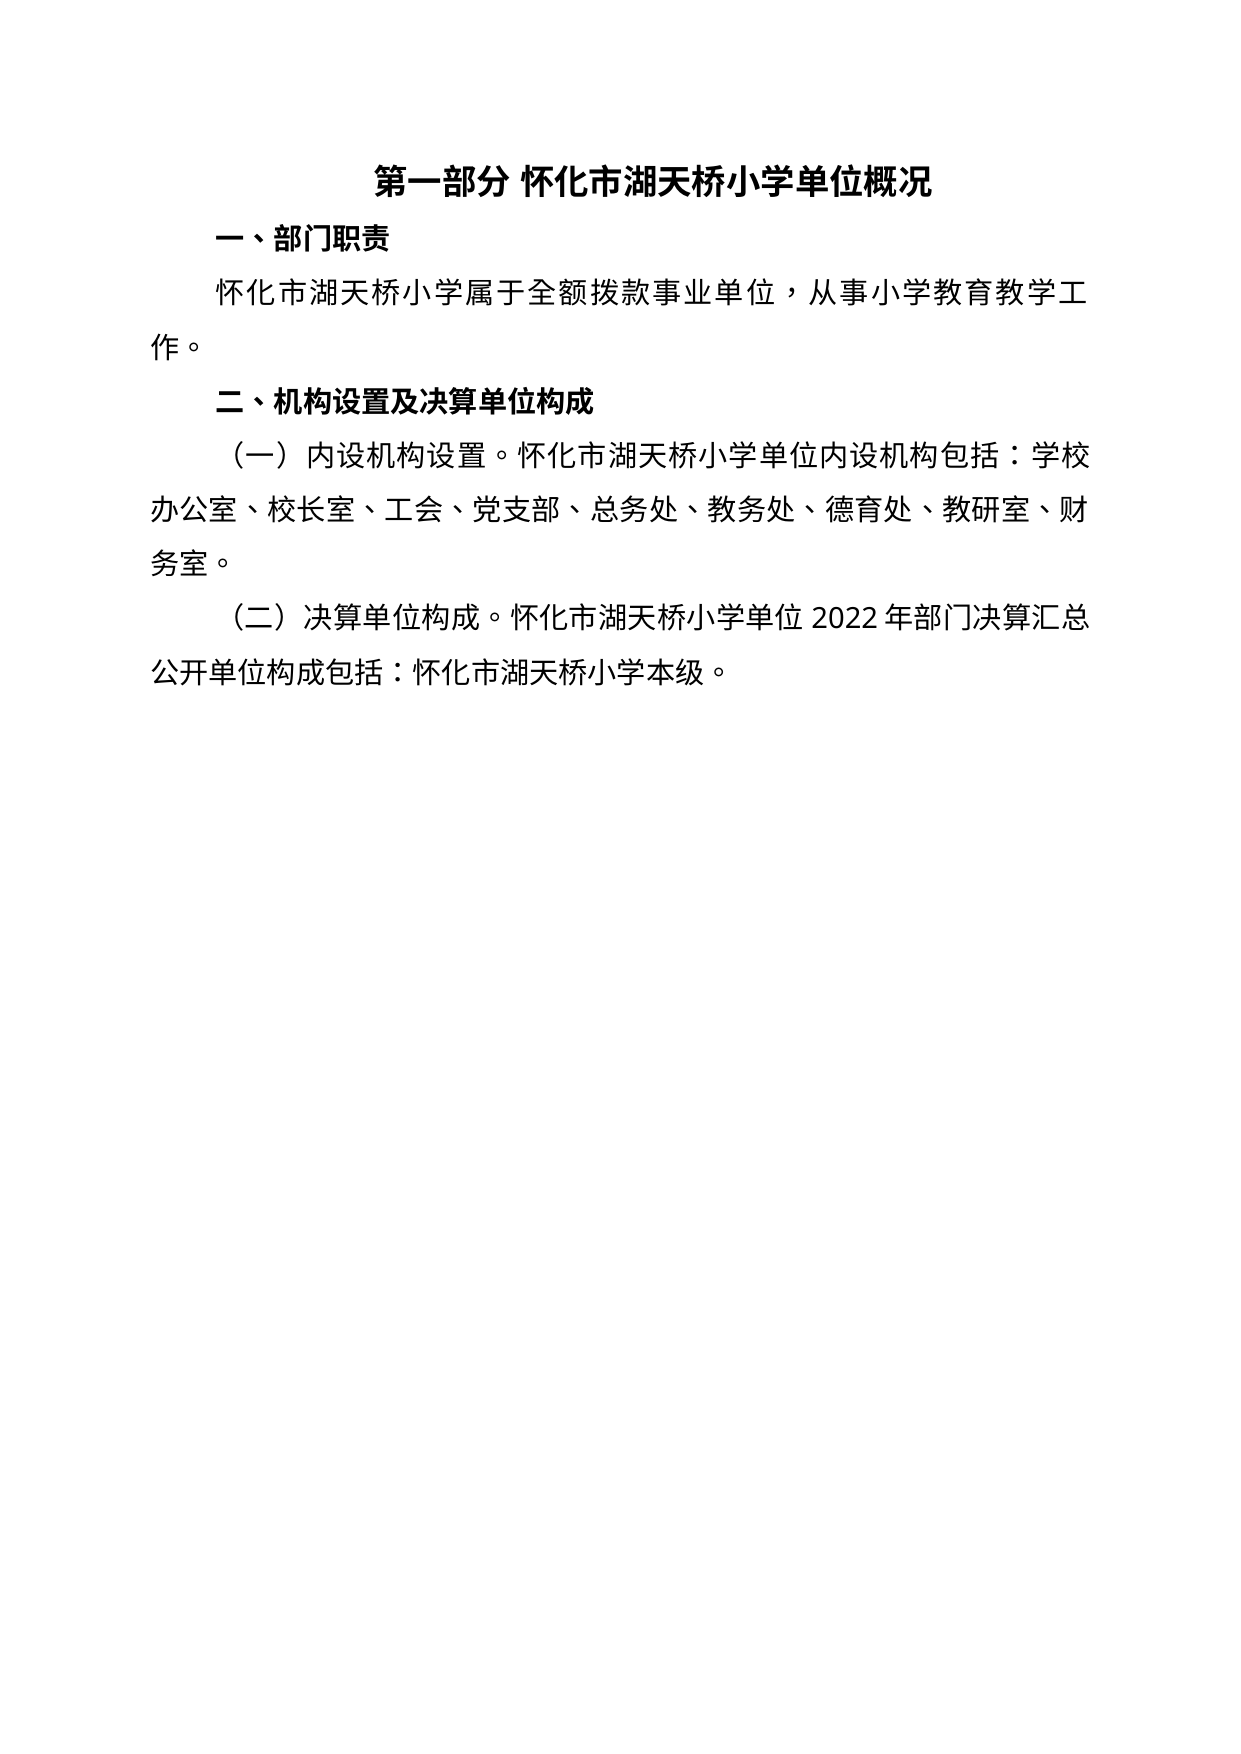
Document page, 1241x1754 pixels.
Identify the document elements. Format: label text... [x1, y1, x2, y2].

text （一）内设机构设置。怀化市湖天桥小学单位内设机构包括：学校办公室、校长室、工会、党支部、总务处、教务处、德育处、教研室、财务室。 [150, 421, 1090, 583]
text 二、机构设置及决算单位构成 [150, 367, 1090, 421]
text 第一部分 怀化市湖天桥小学单位概况 [150, 150, 1090, 204]
text （二）决算单位构成。怀化市湖天桥小学单位2022年部门决算汇总公开单位构成包括：怀化市湖天桥小学本级。 [150, 583, 1090, 692]
text 一、部门职责 [150, 204, 1090, 258]
text 怀化市湖天桥小学属于全额拨款事业单位，从事小学教育教学工作。 [150, 258, 1090, 367]
